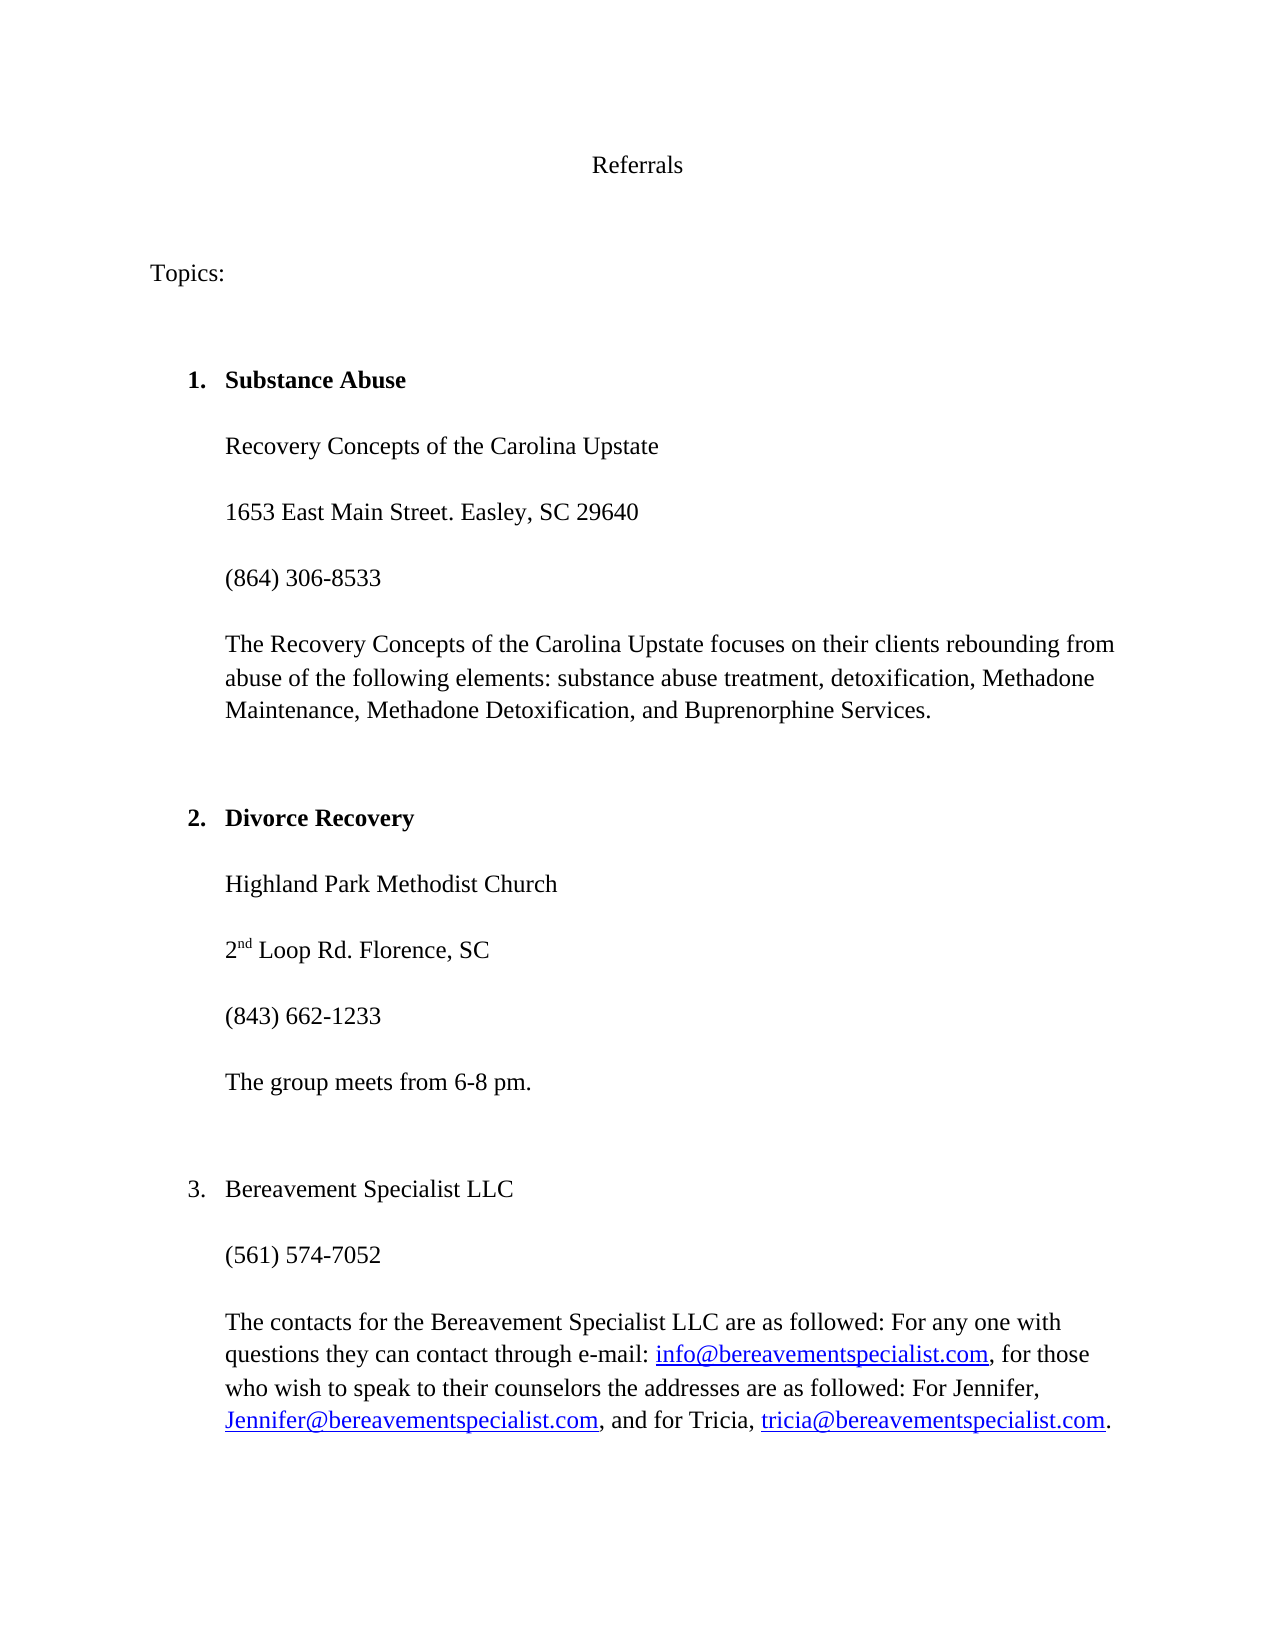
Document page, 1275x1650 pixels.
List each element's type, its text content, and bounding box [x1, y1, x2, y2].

list 1653 East Main Street. Easley, SC 29640 [225, 497, 1125, 526]
list Divorce Recovery [187, 803, 1125, 831]
list The Recovery Concepts of the Carolina Upstate focuses on their clients rebounding from abuse of the following elements: substance abuse treatment, detoxification, Methadone Maintenance, Methadone Detoxification, and Buprenorphine Services. [225, 629, 1125, 724]
list Bereavement Specialist LLC [187, 1174, 1125, 1203]
text Referrals [150, 150, 1125, 179]
list (561) 574-7052 [225, 1241, 1125, 1269]
list The group meets from 6-8 pm. [225, 1067, 1125, 1096]
text Topics: [150, 258, 1125, 286]
list (843) 662-1233 [225, 1001, 1125, 1029]
list The contacts for the Bereavement Specialist LLC are as followed: For any one with questions they can contact through e-mail: info@bereavementspecialist.com, for those who wish to speak to their counselors the addresses are as followed: For Jennifer, Jennifer@bereavementspecialist.com, and for Tricia, tricia@bereavementspecialist.com. [225, 1307, 1125, 1434]
list (864) 306-8533 [225, 563, 1125, 592]
list Substance Abuse [187, 365, 1125, 394]
list 2nd Loop Rd. Florence, SC [225, 935, 1125, 963]
list Recovery Concepts of the Carolina Upstate [225, 431, 1125, 460]
list Highland Park Methodist Church [225, 869, 1125, 897]
